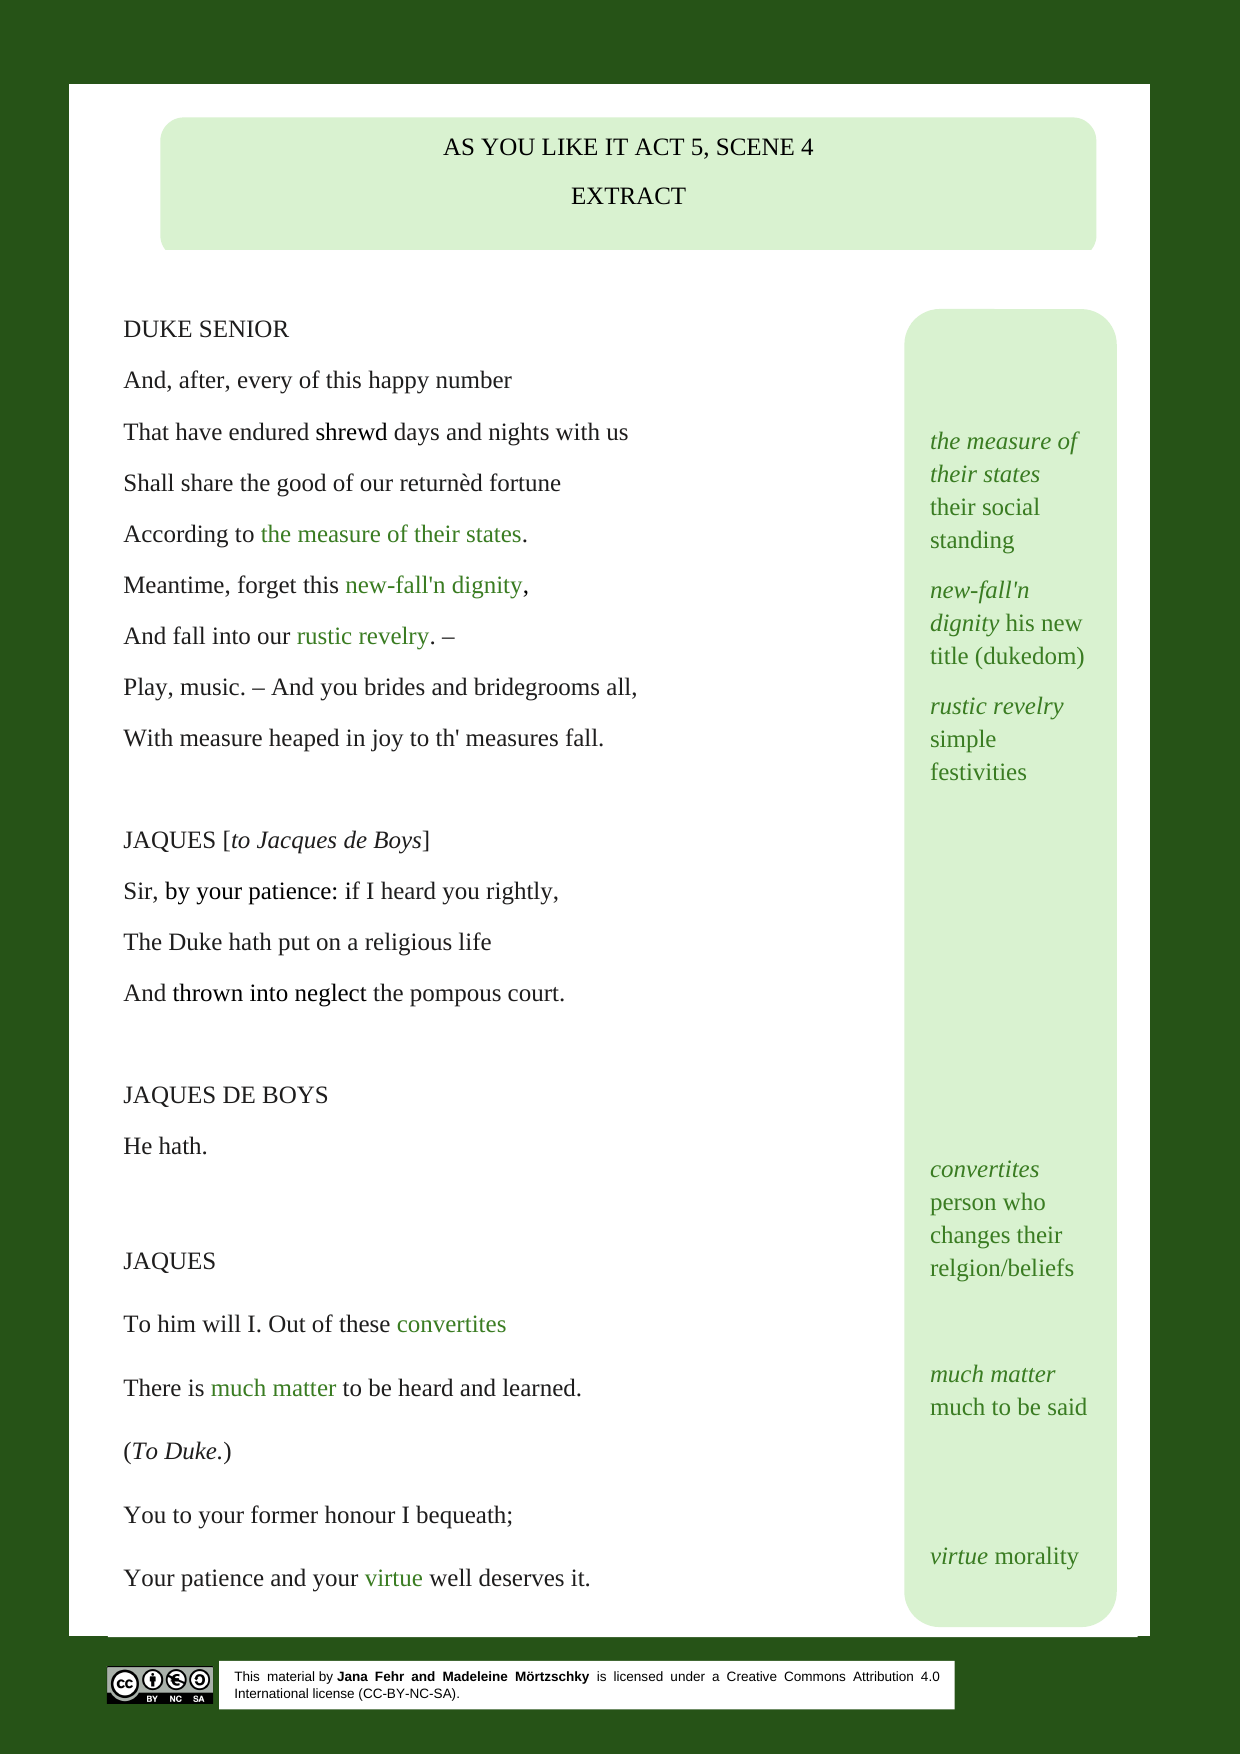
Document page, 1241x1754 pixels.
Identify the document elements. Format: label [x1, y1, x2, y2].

picture [106, 1666, 214, 1704]
